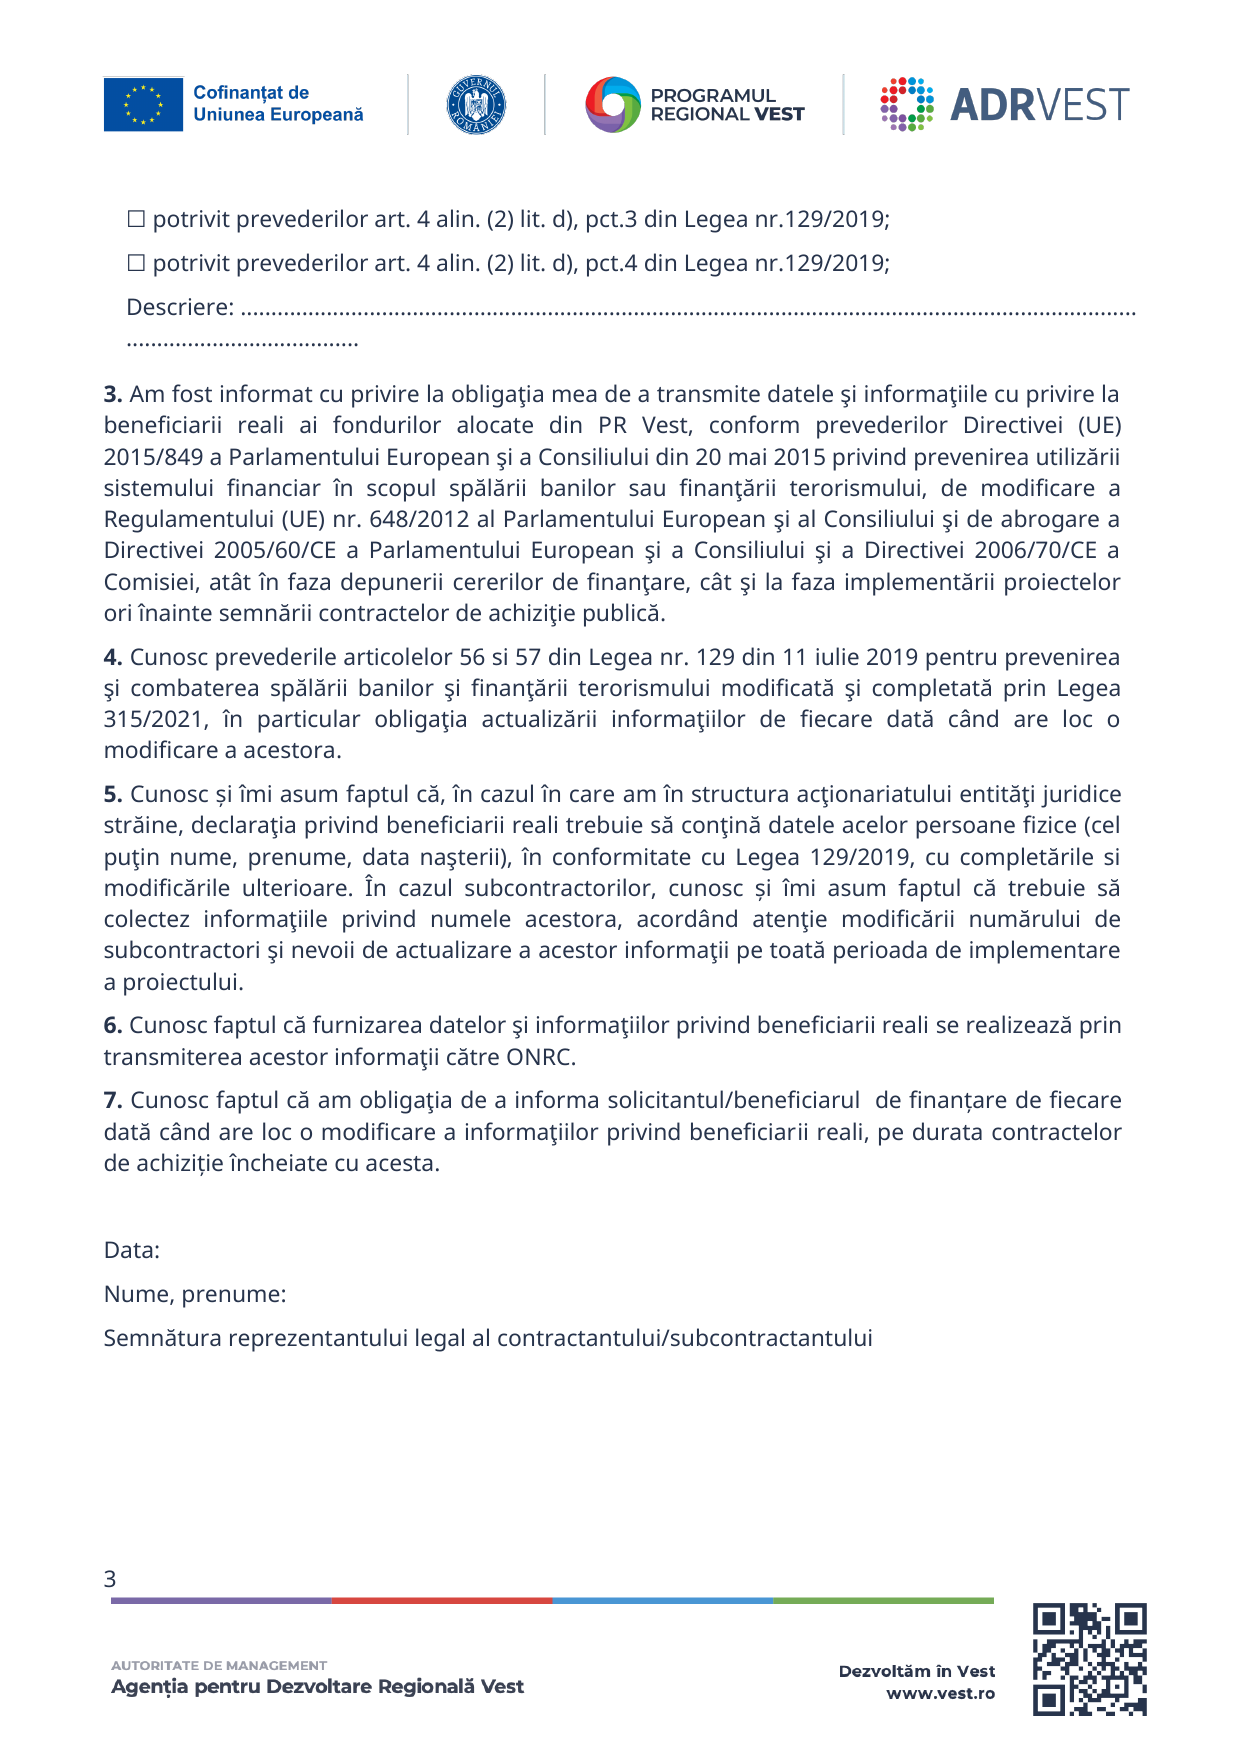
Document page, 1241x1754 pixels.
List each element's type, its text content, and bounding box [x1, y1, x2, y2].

text Data: [103, 1234, 1122, 1266]
text 7. Cunosc faptul că am obligaţia de a informa solicitantul/beneficiarul de finanțare de fiecare dată când are loc o modificare a informaţiilor privind beneficiarii reali, pe durata contractelor de achiziție încheiate cu acesta. [103, 1084, 1122, 1178]
text Semnătura reprezentantului legal al contractantului/subcontractantului [103, 1322, 1122, 1353]
picture [1025, 1594, 1156, 1725]
picture [103, 1594, 1008, 1708]
picture [102, 74, 1130, 135]
text 3. Am fost informat cu privire la obligaţia mea de a transmite datele şi informaţiile cu privire la beneficiarii reali ai fondurilor alocate din PR Vest, conform prevederilor Directivei (UE) 2015/849 a Parlamentului European şi a Consiliului din 20 mai 2015 privind prevenirea utilizării sistemului financiar în scopul spălării banilor sau finanţării terorismului, de modificare a Regulamentului (UE) nr. 648/2012 al Parlamentului European şi al Consiliului şi de abrogare a Directivei 2005/60/CE a Parlamentului European şi a Consiliului şi a Directivei 2006/70/CE a Comisiei, atât în faza depunerii cererilor de finanţare, cât şi la faza implementării proiectelor ori înainte semnării contractelor de achiziţie publică. [103, 378, 1122, 628]
text 4. Cunosc prevederile articolelor 56 si 57 din Legea nr. 129 din 11 iulie 2019 pentru prevenirea şi combaterea spălării banilor şi finanţării terorismului modificată şi completată prin Legea 315/2021, în particular obligaţia actualizării informaţiilor de fiecare dată când are loc o modificare a acestora. [103, 641, 1122, 766]
text Nume, prenume: [103, 1278, 1122, 1309]
text 6. Cunosc faptul că furnizarea datelor şi informaţiilor privind beneficiarii reali se realizează prin transmiterea acestor informaţii către ONRC. [103, 1009, 1122, 1072]
table_header a) Nume și prenume:............................................................................................................................................................... dată naștere…………………locul nașterii (localitate) ........................(județ/sector/țară) ................................... CNP..........................……………………act identitate ........ seria ……......... nr. ...............… cetățenie…............................. ☐ domiciliu/☐ reședința: țara…………………………………. localitatea ............................................................................ str.………..................................... nr. ............ bloc........... scara............ etaj........ ap......... județ/sector.......................... b) Nume și prenume: ............................................................................................................................................................... dată naștere…………………locul nașterii (localitate) ........................(județ/sector/țară) ................................... CNP..........................……………………act identitate ........ seria ……......... nr. ...............… cetățenie…............................. ☐ domiciliu/☐ reședința: țara…………………………………. localitatea ............................................................................ str.………..................................... nr. ............ bloc........... scara............ etaj........ ap......... județ/sector.......................... [103, 190, 1160, 366]
text 5. Cunosc și îmi asum faptul că, în cazul în care am în structura acţionariatului entităţi juridice străine, declaraţia privind beneficiarii reali trebuie să conţină datele acelor persoane fizice (cel puţin nume, prenume, data naşterii), în conformitate cu Legea 129/2019, cu completările si modificările ulterioare. În cazul subcontractorilor, cunosc și îmi asum faptul că trebuie să colectez informaţiile privind numele acestora, acordând atenţie modificării numărului de subcontractori şi nevoii de actualizare a acestor informaţii pe toată perioada de implementare a proiectului. [103, 778, 1122, 997]
